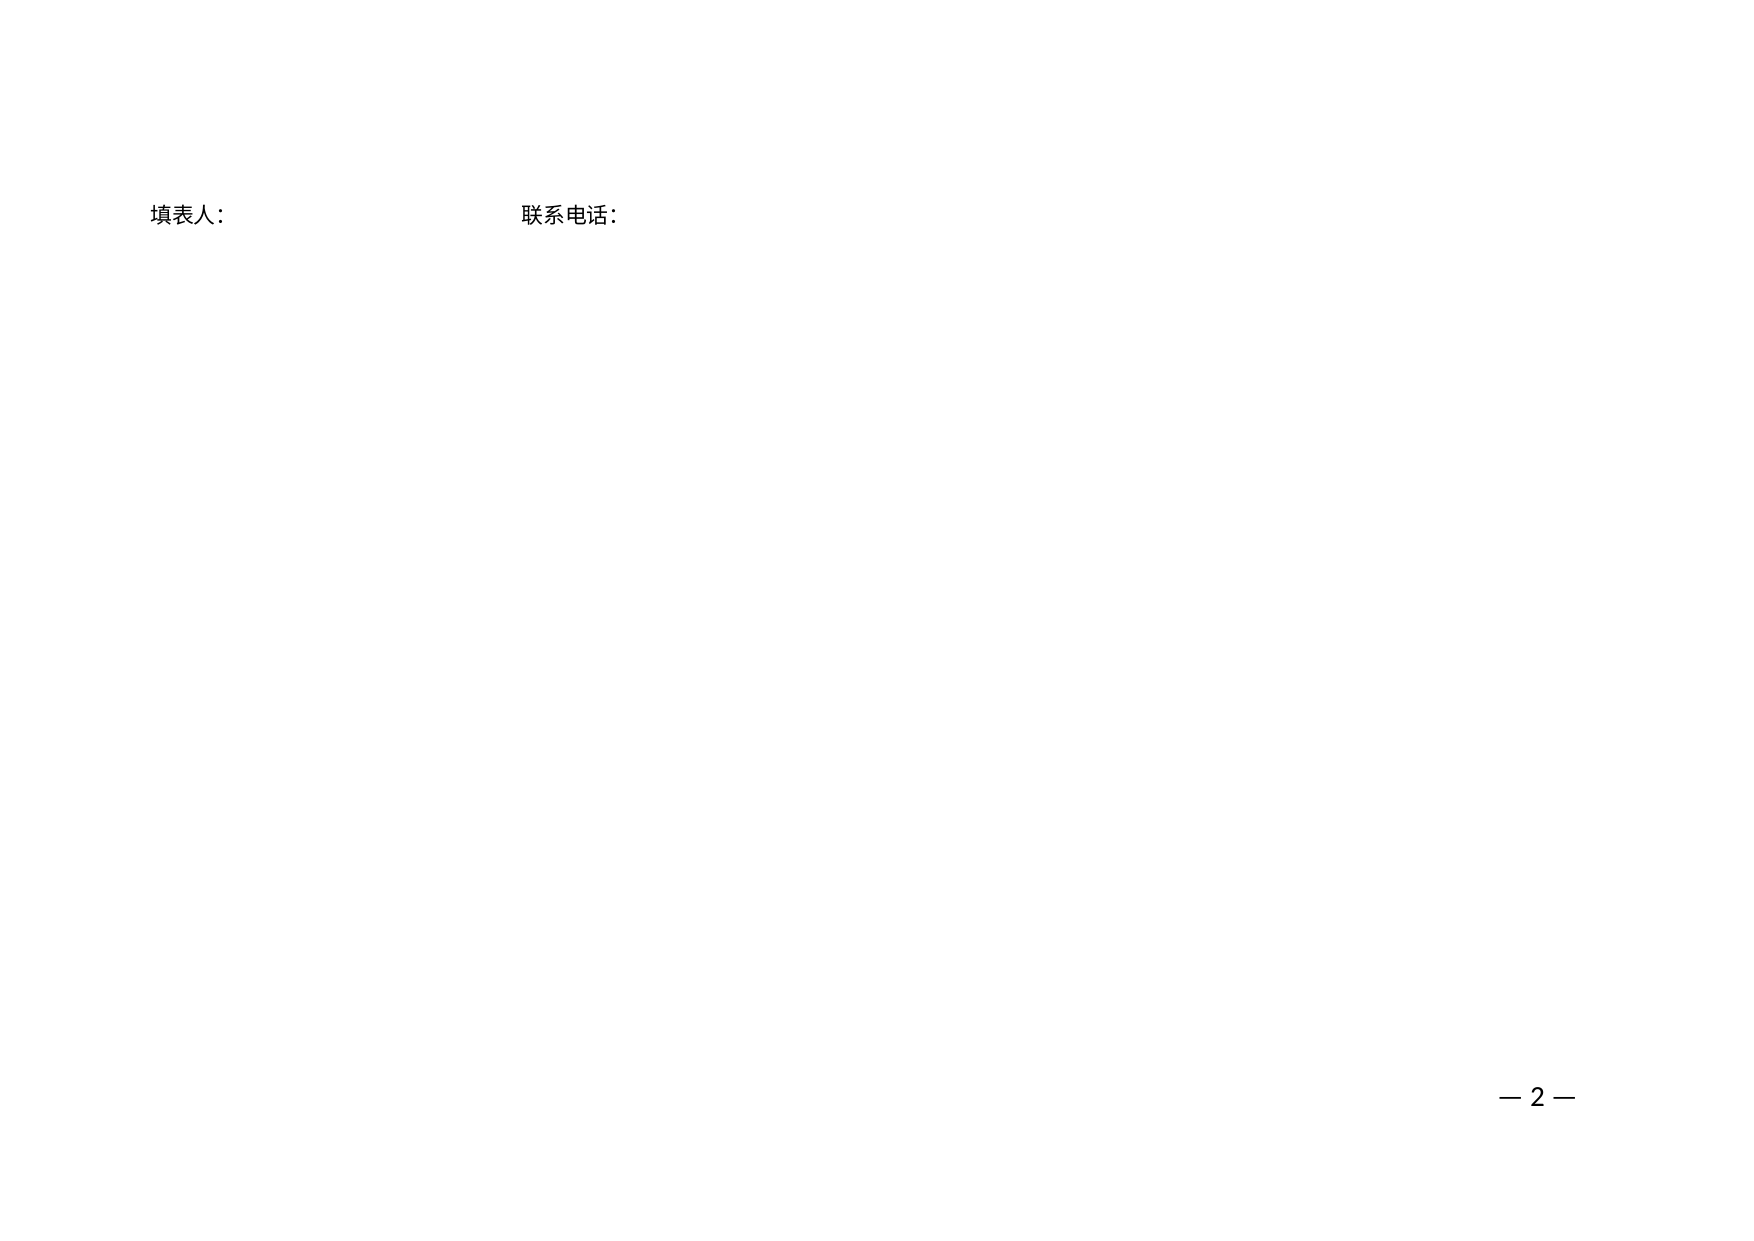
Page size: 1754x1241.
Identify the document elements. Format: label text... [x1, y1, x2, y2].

text 填表人： 联系电话： [150, 198, 1604, 230]
